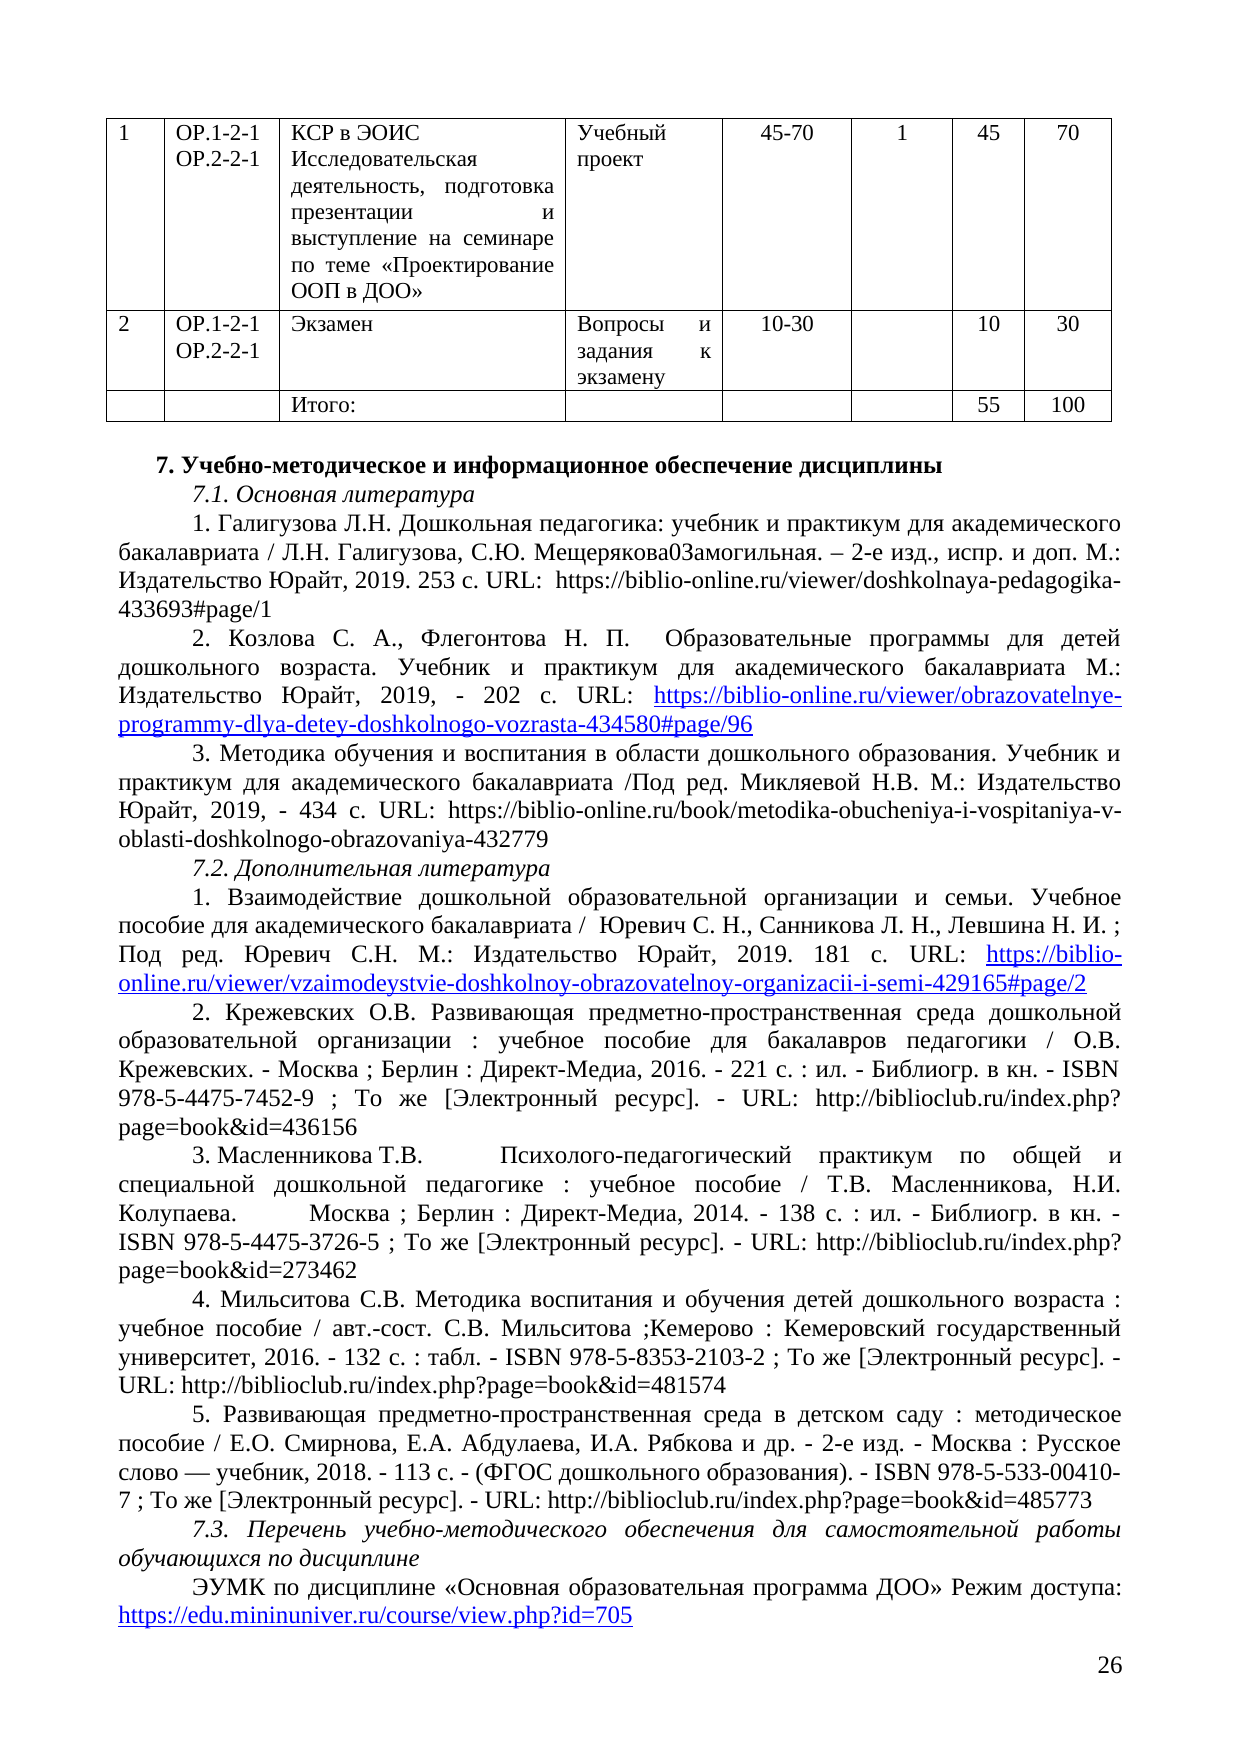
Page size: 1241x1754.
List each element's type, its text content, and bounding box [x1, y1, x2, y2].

text 1. Галигузова Л.Н. Дошкольная педагогика: учебник и практикум для академического бакалавриата / Л.Н. Галигузова, С.Ю. Мещерякова0Замогильная. – 2-е изд., испр. и доп. М.: Издательство Юрайт, 2019. 253 с. URL: https://biblio-online.ru/viewer/doshkolnaya-pedagogika-433693#page/1 [118, 508, 1122, 623]
text 4. Мильситова С.В. Методика воспитания и обучения детей дошкольного возраста : учебное пособие / авт.-сост. С.В. Мильситова ;Кемерово : Кемеровский государственный университет, 2016. - 132 с. : табл. - ISBN 978-5-8353-2103-2 ; То же [Электронный ресурс]. - URL: http://biblioclub.ru/index.php?page=book&id=481574 [118, 1284, 1122, 1399]
table_cell ОР.1-2-1 ОР.2-2-1 [165, 311, 279, 389]
subtitle 7. Учебно-методическое и информационное обеспечение дисциплины [118, 451, 1122, 479]
table_cell [852, 311, 952, 389]
table_cell [566, 391, 722, 421]
table_cell [107, 391, 164, 421]
table_cell 1 [852, 119, 952, 309]
table_cell [723, 391, 851, 421]
table_cell [852, 391, 952, 421]
table_cell Итого: [280, 391, 565, 421]
table_cell 2 [107, 311, 164, 389]
table_cell [165, 391, 279, 421]
text 7.3. Перечень учебно-методического обеспечения для самостоятельной работы обучающихся по дисциплине [118, 1514, 1122, 1572]
text 2. Козлова С. А., Флегонтова Н. П. Образовательные программы для детей дошкольного возраста. Учебник и практикум для академического бакалавриата М.: Издательство Юрайт, 2019, - 202 с. URL: https://biblio-online.ru/viewer/obrazovatelnye-programmy-dlya-detey-doshkolnogo-vozrasta-434580#page/96 [118, 623, 1122, 738]
table_cell ОР.1-2-1 ОР.2-2-1 [165, 119, 279, 309]
table_cell 45-70 [723, 119, 851, 309]
text 2. Крежевских О.В. Развивающая предметно-пространственная среда дошкольной образовательной организации : учебное пособие для бакалавров педагогики / О.В. Крежевских. - Москва ; Берлин : Директ-Медиа, 2016. - 221 с. : ил. - Библиогр. в кн. - ISBN 978-5-4475-7452-9 ; То же [Электронный ресурс]. - URL: http://biblioclub.ru/index.php?page=book&id=436156 [118, 997, 1122, 1141]
table_cell 1 [107, 119, 164, 309]
text ЭУМК по дисциплине «Основная образовательная программа ДОО» Режим доступа: https://edu.mininuniver.ru/course/view.php?id=705 [118, 1572, 1122, 1629]
table_cell КСР в ЭОИС Исследовательская деятельность, подготовка презентации и выступление на семинаре по теме «Проектирование ООП в ДОО» [280, 119, 565, 309]
text 7.1. Основная литература [118, 479, 1122, 508]
table_cell 100 [1025, 391, 1111, 421]
text 1. Взаимодействие дошкольной образовательной организации и семьи. Учебное пособие для академического бакалавриата / Юревич С. Н., Санникова Л. Н., Левшина Н. И. ; Под ред. Юревич С.Н. М.: Издательство Юрайт, 2019. 181 с. URL: https://biblio-online.ru/viewer/vzaimodeystvie-doshkolnoy-obrazovatelnoy-organizacii-i-semi-429165#page/2 [118, 882, 1122, 997]
text 3. Масленникова Т.В. Психолого-педагогический практикум по общей и специальной дошкольной педагогике : учебное пособие / Т.В. Масленникова, Н.И. Колупаева. Москва ; Берлин : Директ-Медиа, 2014. - 138 с. : ил. - Библиогр. в кн. - ISBN 978-5-4475-3726-5 ; То же [Электронный ресурс]. - URL: http://biblioclub.ru/index.php?page=book&id=273462 [118, 1141, 1122, 1284]
text 3. Методика обучения и воспитания в области дошкольного образования. Учебник и практикум для академического бакалавриата /Под ред. Микляевой Н.В. М.: Издательство Юрайт, 2019, - 434 с. URL: https://biblio-online.ru/book/metodika-obucheniya-i-vospitaniya-v-oblasti-doshkolnogo-obrazovaniya-432779 [118, 738, 1122, 853]
table_cell Экзамен [280, 311, 565, 389]
table_cell 45 [953, 119, 1024, 309]
table_cell 70 [1025, 119, 1111, 309]
text 7.2. Дополнительная литература [118, 853, 1122, 882]
table_cell 10 [953, 311, 1024, 389]
table_cell 30 [1025, 311, 1111, 389]
table_cell Учебный проект [566, 119, 722, 309]
text 5. Развивающая предметно-пространственная среда в детском саду : методическое пособие / Е.О. Смирнова, Е.А. Абдулаева, И.А. Рябкова и др. - 2-е изд. - Москва : Русское слово — учебник, 2018. - 113 с. - (ФГОС дошкольного образования). - ISBN 978-5-533-00410-7 ; То же [Электронный ресурс]. - URL: http://biblioclub.ru/index.php?page=book&id=485773 [118, 1399, 1122, 1514]
table_cell 55 [953, 391, 1024, 421]
table_cell 10-30 [723, 311, 851, 389]
